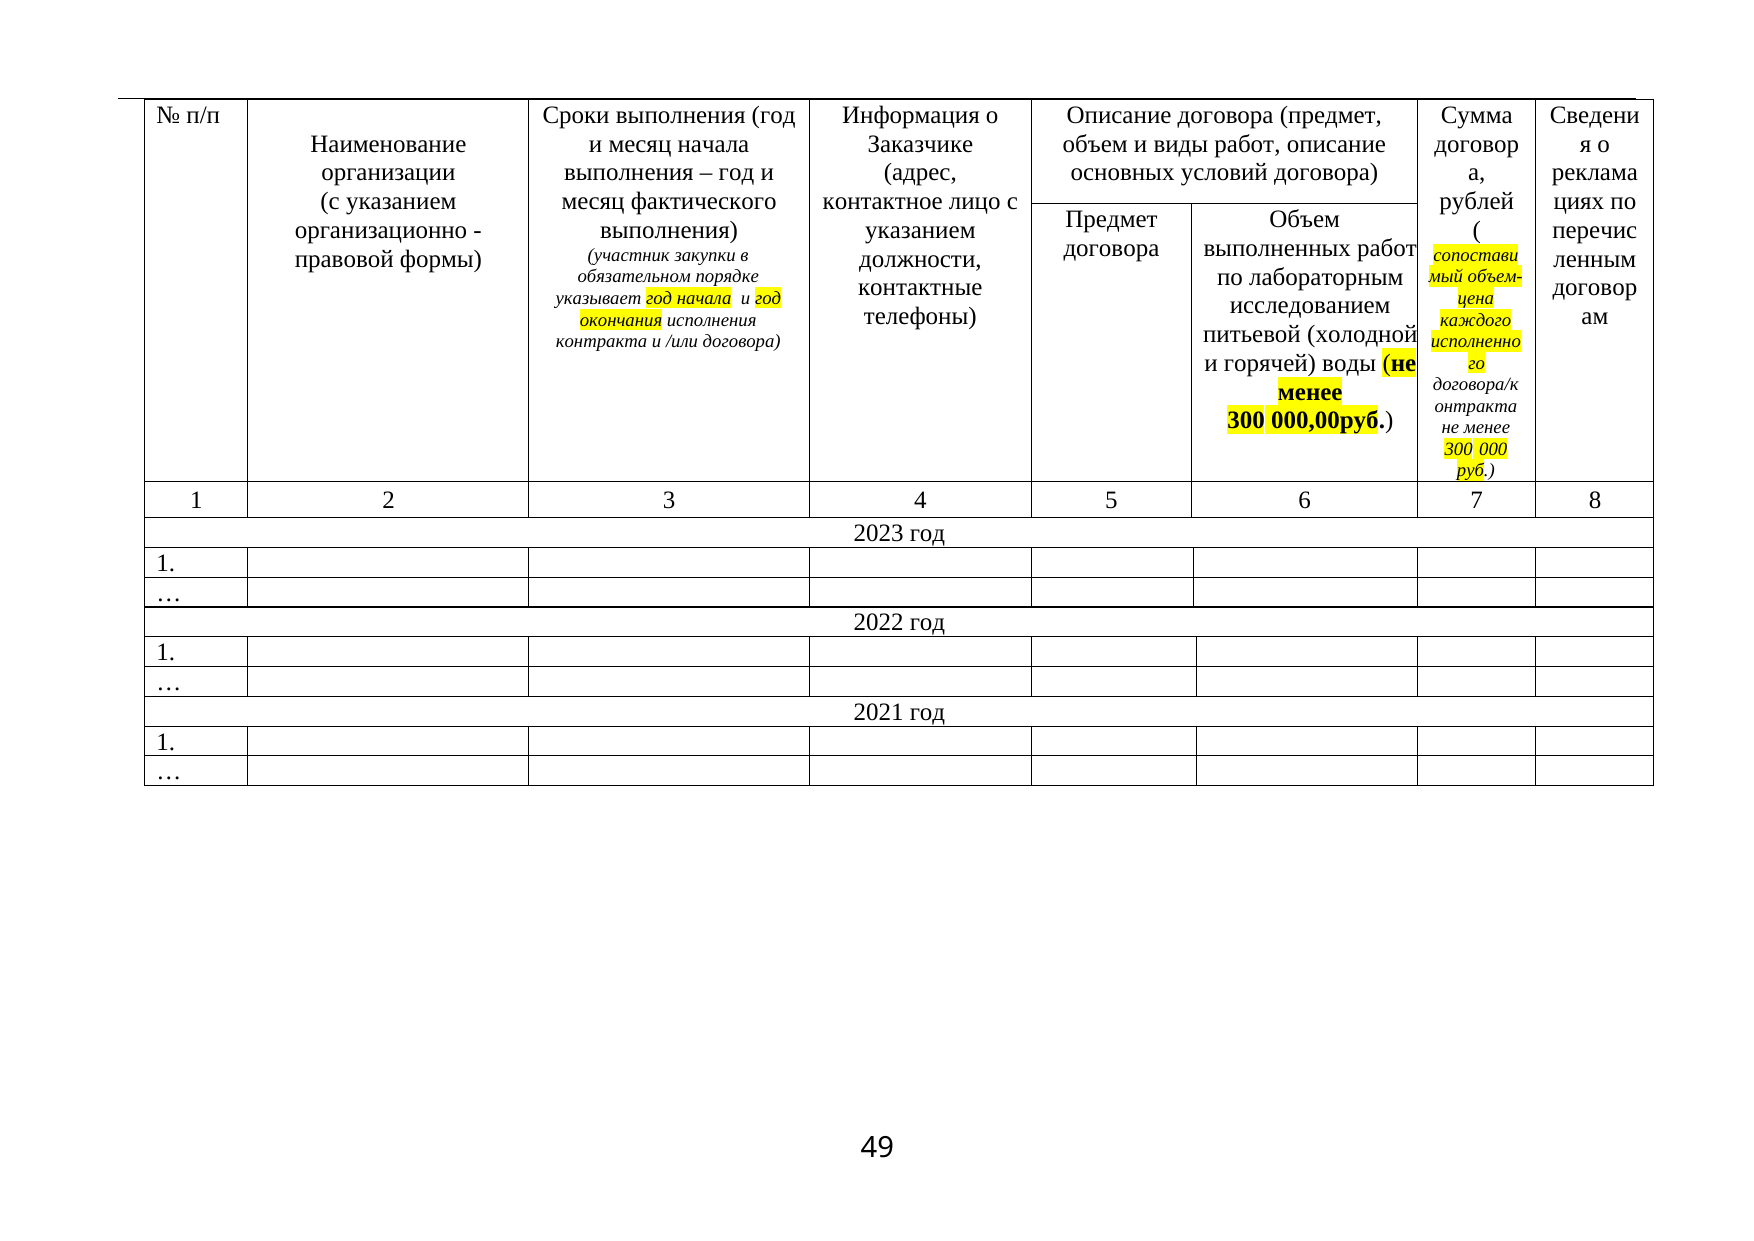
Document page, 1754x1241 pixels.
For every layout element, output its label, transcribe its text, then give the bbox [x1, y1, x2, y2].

table_cell [1536, 727, 1653, 755]
table_cell [1032, 667, 1196, 696]
table_cell [810, 548, 1031, 577]
table_cell [1536, 548, 1653, 577]
table_cell [1032, 578, 1193, 606]
table_cell 4 [810, 482, 1031, 517]
table_header Сведения о рекламациях по перечисленным договорам [1536, 100, 1653, 481]
table_cell … [145, 578, 247, 606]
table_cell [248, 667, 528, 696]
table_header Информация о Заказчике (адрес, контактное лицо с указанием должности, контактные телефоны) [810, 100, 1031, 481]
table_header Описание договора (предмет, объем и виды работ, описание основных условий договора) [1032, 100, 1417, 203]
table_cell [248, 578, 528, 606]
table_cell [810, 578, 1031, 606]
table_cell [529, 756, 809, 785]
table_cell [1536, 756, 1653, 785]
table_cell [248, 637, 528, 666]
table_cell [529, 578, 809, 606]
table_cell 5 [1032, 482, 1191, 517]
table_cell [1197, 667, 1417, 696]
table_cell 2023 год [145, 518, 1653, 547]
table_cell Объем выполненных работ по лабораторным исследованием питьевой (холодной и горячей) воды (не менее 300 000,00руб.) [1192, 204, 1417, 481]
table_cell [1032, 727, 1196, 755]
table_header Наименование организации (с указанием организационно - правовой формы) [248, 100, 528, 481]
table_cell [1418, 727, 1535, 755]
table_header Сумма договора, рублей (сопоставимый объем- цена каждого исполненного договора/контракта не менее 300 000 руб.) [1418, 100, 1535, 481]
table_cell 3 [529, 482, 809, 517]
table_cell 2021 год [145, 697, 1653, 726]
table_cell [1536, 667, 1653, 696]
table_header № п/п [145, 100, 247, 481]
table_cell [1418, 756, 1535, 785]
table_cell … [145, 756, 247, 785]
table_cell [1194, 578, 1417, 606]
table_cell [529, 637, 809, 666]
table_cell 2 [248, 482, 528, 517]
table_cell 1. [145, 548, 247, 577]
table_cell [810, 756, 1031, 785]
table_cell [1418, 667, 1535, 696]
table_cell [1197, 756, 1417, 785]
table_cell [529, 667, 809, 696]
table_cell [529, 727, 809, 755]
table_cell [1536, 578, 1653, 606]
table_cell 1 [145, 482, 247, 517]
table_cell [810, 667, 1031, 696]
table_cell [1536, 637, 1653, 666]
table_cell [1032, 637, 1196, 666]
table_cell [248, 756, 528, 785]
table_cell [810, 637, 1031, 666]
table_cell [1197, 637, 1417, 666]
table_cell [1032, 548, 1193, 577]
table_cell [810, 727, 1031, 755]
table_cell [248, 548, 528, 577]
table_cell 1. [145, 637, 247, 666]
table_cell 1. [145, 727, 247, 755]
table_cell [1197, 727, 1417, 755]
table_cell [1194, 548, 1417, 577]
table_cell 6 [1192, 482, 1417, 517]
table_header Сроки выполнения (год и месяц начала выполнения – год и месяц фактического выполнения) (участник закупки в обязательном порядке указывает год начала и год окончания исполнения контракта и /или договора) [529, 100, 809, 481]
table_cell … [145, 667, 247, 696]
table_cell Предмет договора [1032, 204, 1191, 481]
table_cell 8 [1536, 482, 1653, 517]
table_cell [1032, 756, 1196, 785]
table_cell 7 [1418, 482, 1535, 517]
table_cell [1418, 578, 1535, 606]
table_cell [529, 548, 809, 577]
table_cell 2022 год [145, 608, 1653, 636]
table_cell [248, 727, 528, 755]
table_cell [1418, 637, 1535, 666]
table_cell [1418, 548, 1535, 577]
